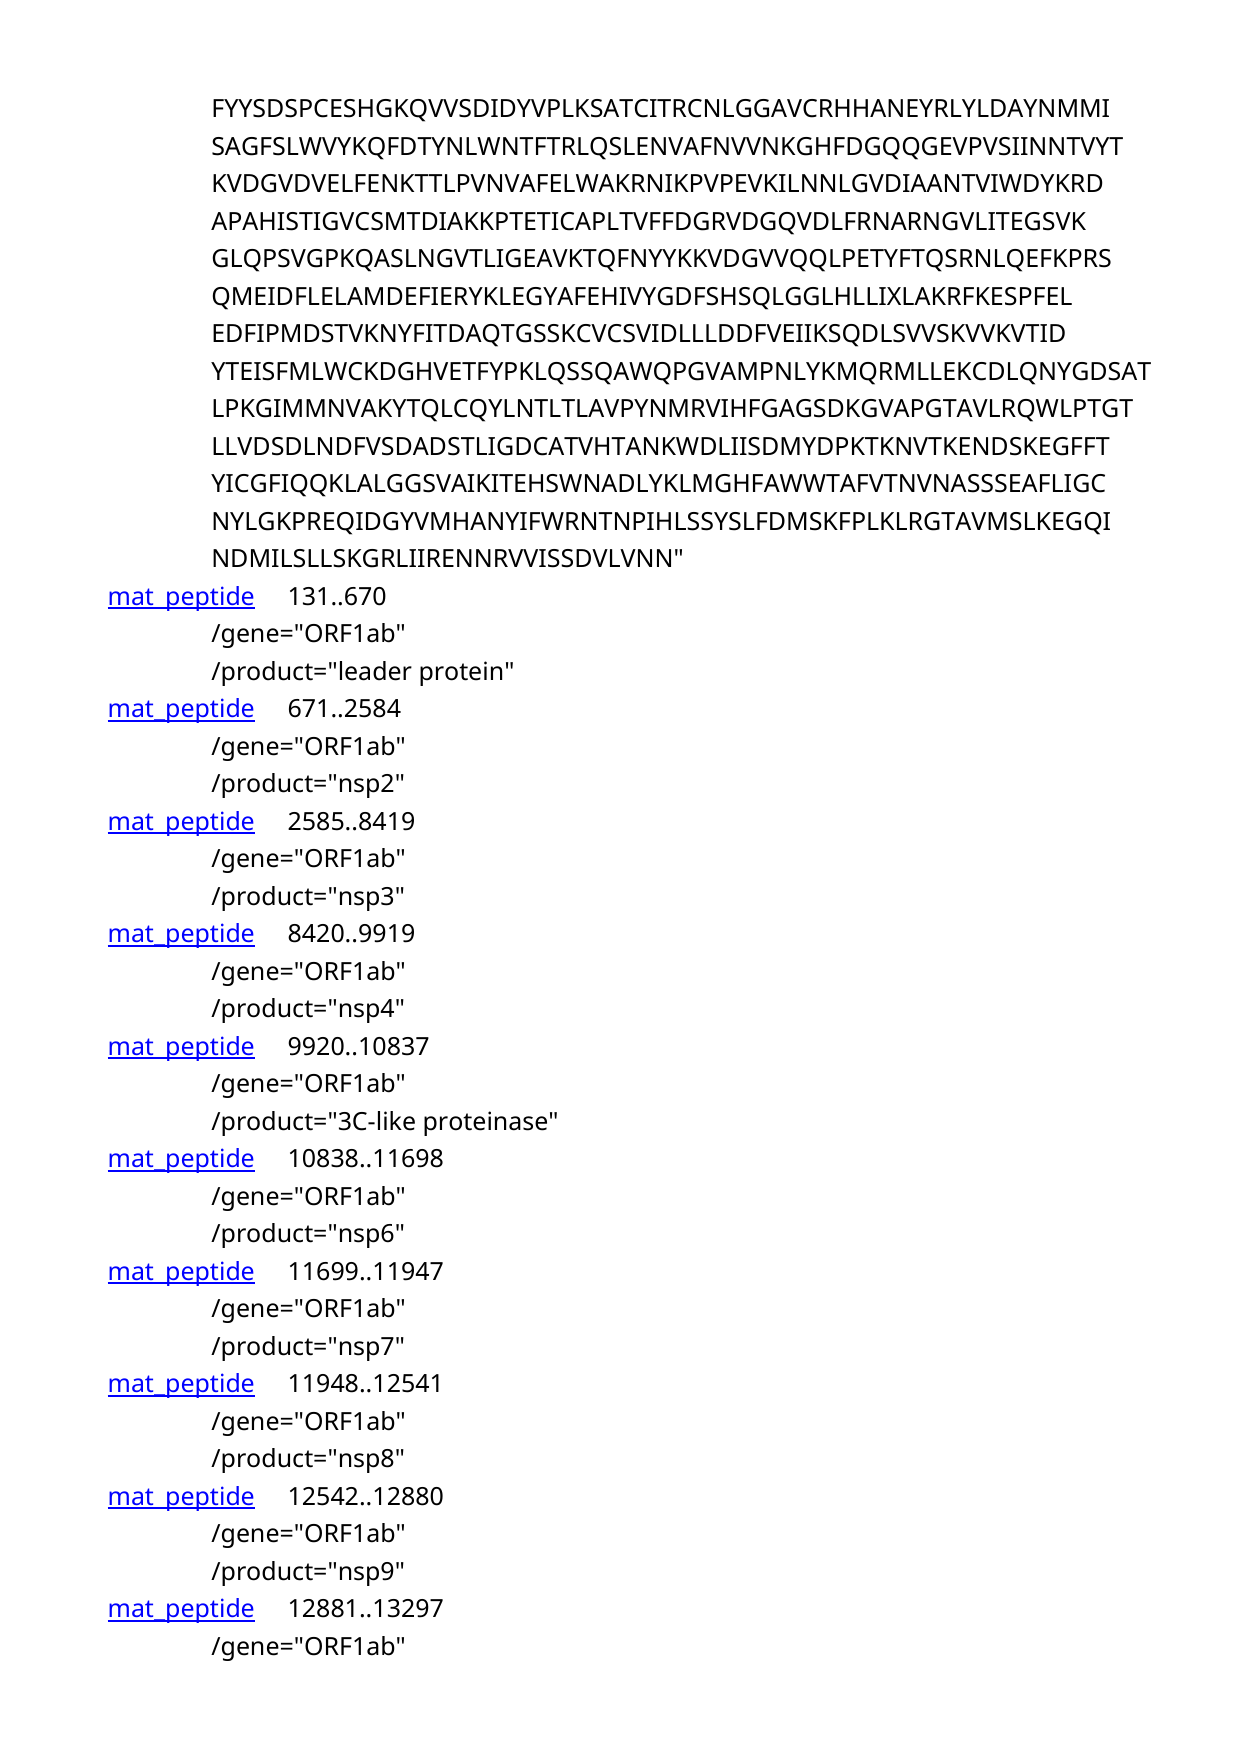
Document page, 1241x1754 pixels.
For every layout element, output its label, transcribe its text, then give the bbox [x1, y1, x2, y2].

text /product="leader protein" [75, 652, 1165, 689]
text /gene="ORF1ab" [75, 839, 1165, 877]
text QMEIDFLELAMDEFIERYKLEGYAFEHIVYGDFSHSQLGGLHLLIXLAKRFKESPFEL [75, 277, 1165, 314]
text /product="nsp4" [75, 989, 1165, 1027]
text /product="nsp2" [75, 764, 1165, 802]
text /gene="ORF1ab" [75, 614, 1165, 652]
text YICGFIQQKLALGGSVAIKITEHSWNADLYKLMGHFAWWTAFVTNVNASSSEAFLIGC [75, 464, 1165, 502]
text /gene="ORF1ab" [75, 1627, 1165, 1664]
text /product="nsp6" [75, 1214, 1165, 1252]
text /gene="ORF1ab" [75, 1177, 1165, 1214]
text mat_peptide 671..2584 [75, 689, 1165, 727]
text GLQPSVGPKQASLNGVTLIGEAVKTQFNYYKKVDGVVQQLPETYFTQSRNLQEFKPRS [75, 239, 1165, 277]
text mat_peptide 11948..12541 [75, 1364, 1165, 1402]
text NYLGKPREQIDGYVMHANYIFWRNTNPIHLSSYSLFDMSKFPLKLRGTAVMSLKEGQI [75, 502, 1165, 539]
text /product="nsp3" [75, 877, 1165, 914]
text YTEISFMLWCKDGHVETFYPKLQSSQAWQPGVAMPNLYKMQRMLLEKCDLQNYGDSAT [75, 352, 1165, 389]
text mat_peptide 12881..13297 [75, 1589, 1165, 1627]
text /product="nsp8" [75, 1439, 1165, 1477]
text mat_peptide 9920..10837 [75, 1027, 1165, 1064]
text mat_peptide 11699..11947 [75, 1252, 1165, 1289]
text LPKGIMMNVAKYTQLCQYLNTLTLAVPYNMRVIHFGAGSDKGVAPGTAVLRQWLPTGT [75, 389, 1165, 427]
text /product="nsp9" [75, 1552, 1165, 1589]
text /gene="ORF1ab" [75, 1289, 1165, 1327]
text mat_peptide 12542..12880 [75, 1477, 1165, 1514]
text /gene="ORF1ab" [75, 952, 1165, 989]
text /product="nsp7" [75, 1327, 1165, 1364]
text FYYSDSPCESHGKQVVSDIDYVPLKSATCITRCNLGGAVCRHHANEYRLYLDAYNMMI [75, 89, 1165, 127]
text APAHISTIGVCSMTDIAKKPTETICAPLTVFFDGRVDGQVDLFRNARNGVLITEGSVK [75, 202, 1165, 239]
text mat_peptide 131..670 [75, 577, 1165, 614]
text /gene="ORF1ab" [75, 1402, 1165, 1439]
text /gene="ORF1ab" [75, 1514, 1165, 1552]
text KVDGVDVELFENKTTLPVNVAFELWAKRNIKPVPEVKILNNLGVDIAANTVIWDYKRD [75, 164, 1165, 202]
text mat_peptide 2585..8419 [75, 802, 1165, 839]
text LLVDSDLNDFVSDADSTLIGDCATVHTANKWDLIISDMYDPKTKNVTKENDSKEGFFT [75, 427, 1165, 464]
text mat_peptide 8420..9919 [75, 914, 1165, 952]
text /product="3C-like proteinase" [75, 1102, 1165, 1139]
text SAGFSLWVYKQFDTYNLWNTFTRLQSLENVAFNVVNKGHFDGQQGEVPVSIINNTVYT [75, 127, 1165, 164]
text EDFIPMDSTVKNYFITDAQTGSSKCVCSVIDLLLDDFVEIIKSQDLSVVSKVVKVTID [75, 314, 1165, 352]
text mat_peptide 10838..11698 [75, 1139, 1165, 1177]
text NDMILSLLSKGRLIIRENNRVVISSDVLVNN" [75, 539, 1165, 577]
text /gene="ORF1ab" [75, 727, 1165, 764]
text /gene="ORF1ab" [75, 1064, 1165, 1102]
